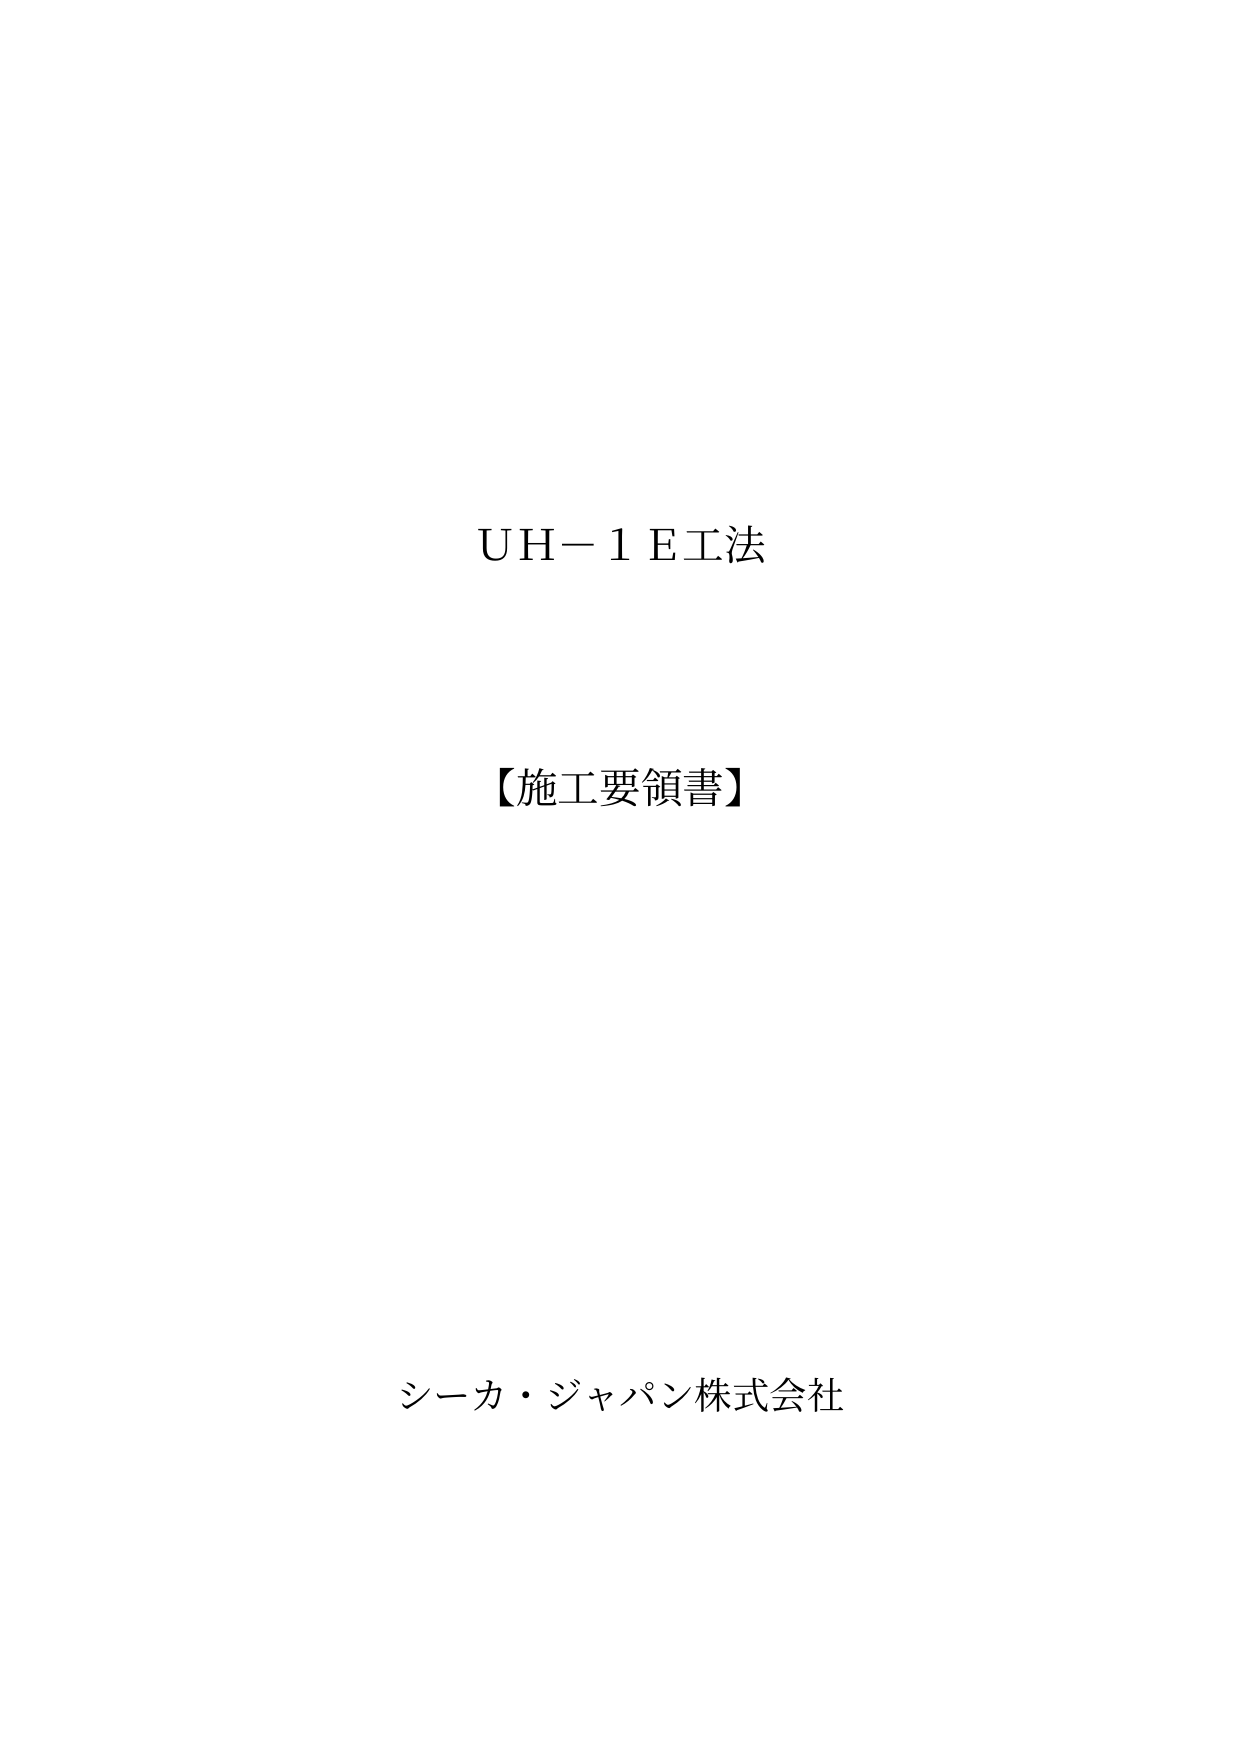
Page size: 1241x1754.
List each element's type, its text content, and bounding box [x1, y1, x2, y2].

text シーカ・ジャパン株式会社 [177, 1363, 1063, 1424]
text 【施工要領書】 [177, 755, 1063, 816]
text ＵＨ－１Ｅ工法 [177, 512, 1063, 572]
